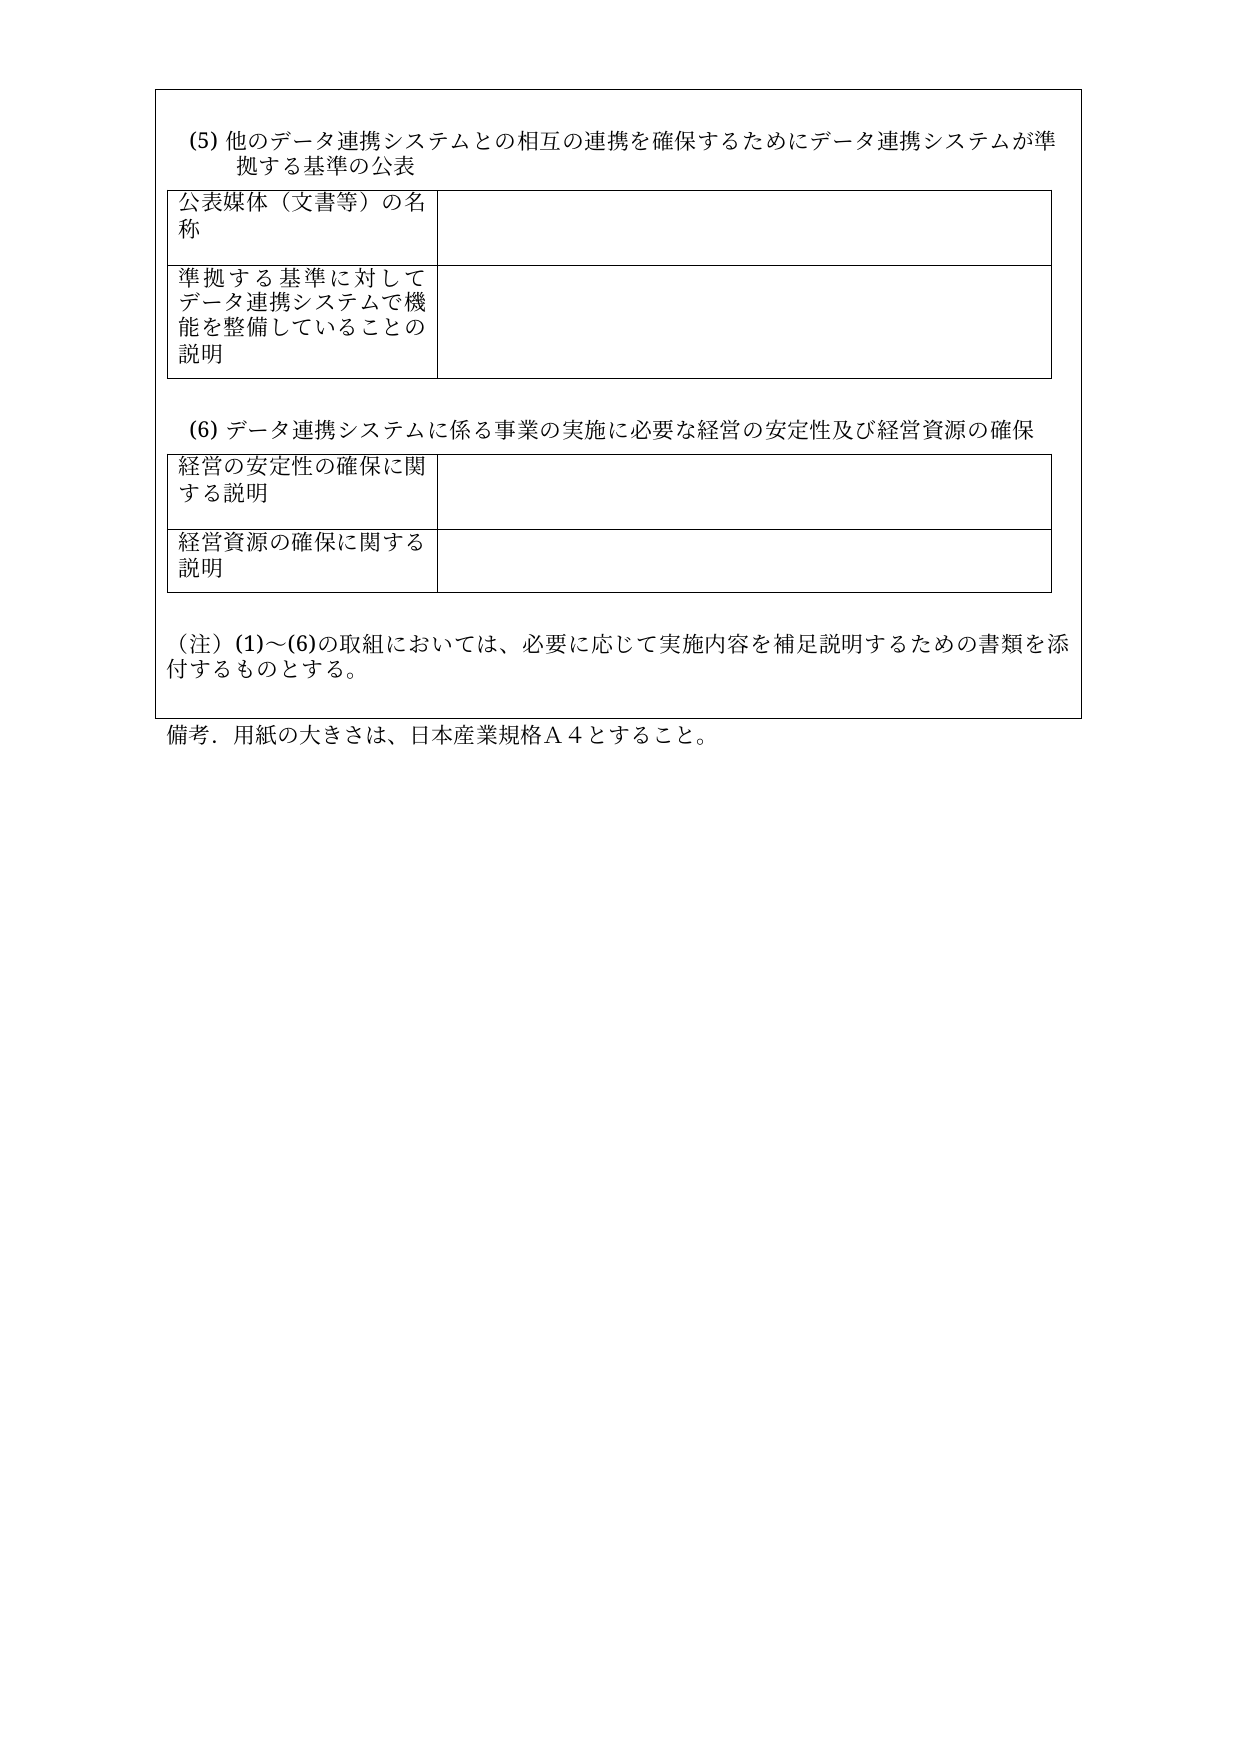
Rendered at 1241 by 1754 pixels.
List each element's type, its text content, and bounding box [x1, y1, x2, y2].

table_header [156, 90, 1081, 717]
text 備考．用紙の大きさは、日本産業規格Ａ４とすること。 [167, 719, 1070, 750]
